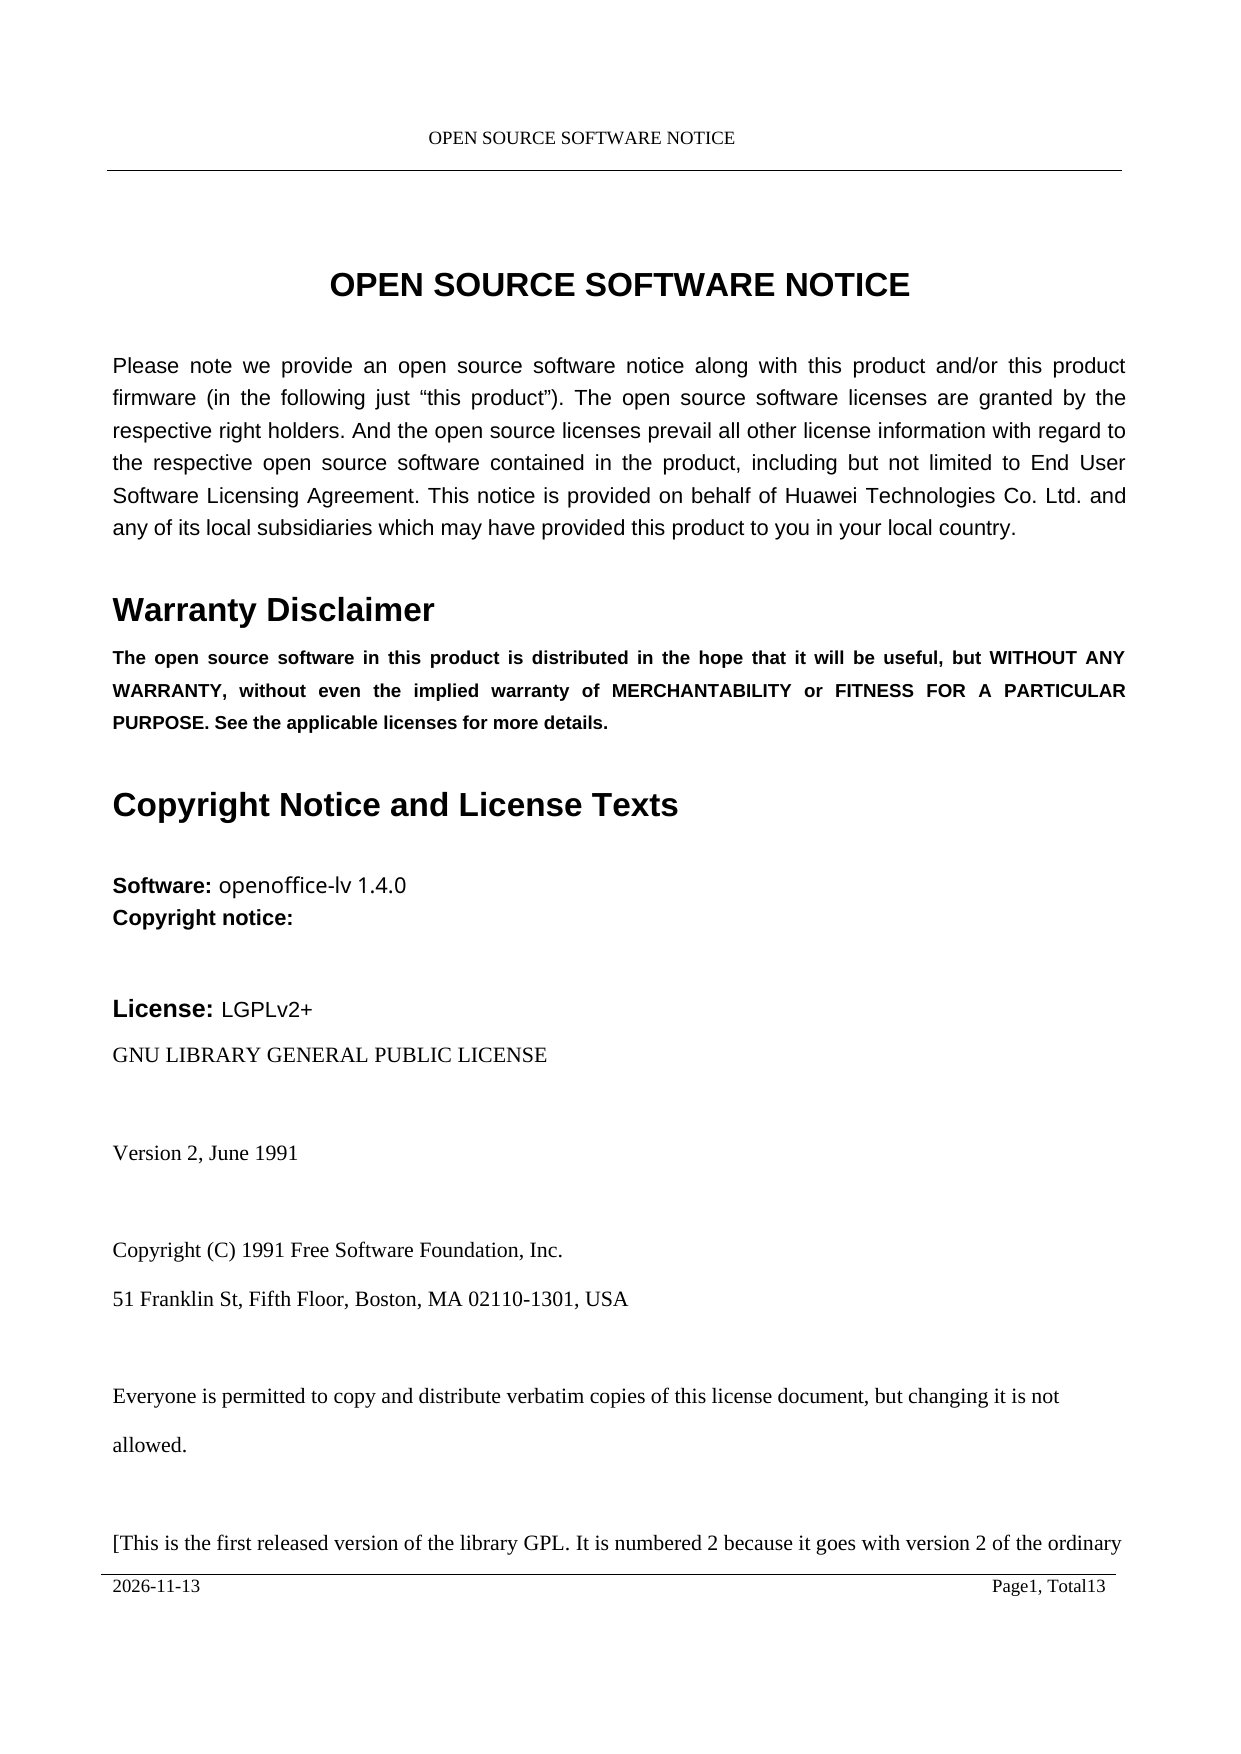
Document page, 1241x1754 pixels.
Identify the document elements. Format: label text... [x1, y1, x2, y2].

text License: LGPLv2+ [112, 992, 1128, 1024]
text OPEN SOURCE SOFTWARE NOTICE [112, 251, 1128, 316]
text The open source software in this product is distributed in the hope that it will be useful, but WITHOUT ANY WARRANTY, without even the implied warranty of MERCHANTABILITY or FITNESS FOR A PARTICULAR PURPOSE. See the applicable licenses for more details. [112, 641, 1128, 739]
text Please note we provide an open source software notice along with this product and/or this product firmware (in the following just “this product”). The open source software licenses are granted by the respective right holders. And the open source licenses prevail all other license information with regard to the respective open source software contained in the product, including but not limited to End User Software Licensing Agreement. This notice is provided on behalf of Huawei Technologies Co. Ltd. and any of its local subsidiaries which may have provided this product to you in your local country. [112, 349, 1128, 544]
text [112, 1038, 1128, 1558]
text Warranty Disclaimer [112, 576, 1128, 641]
text Copyright Notice and License Texts [112, 771, 1128, 836]
text Software: openoffice-lv 1.4.0 [112, 869, 1128, 901]
text Copyright notice: [112, 901, 1128, 934]
